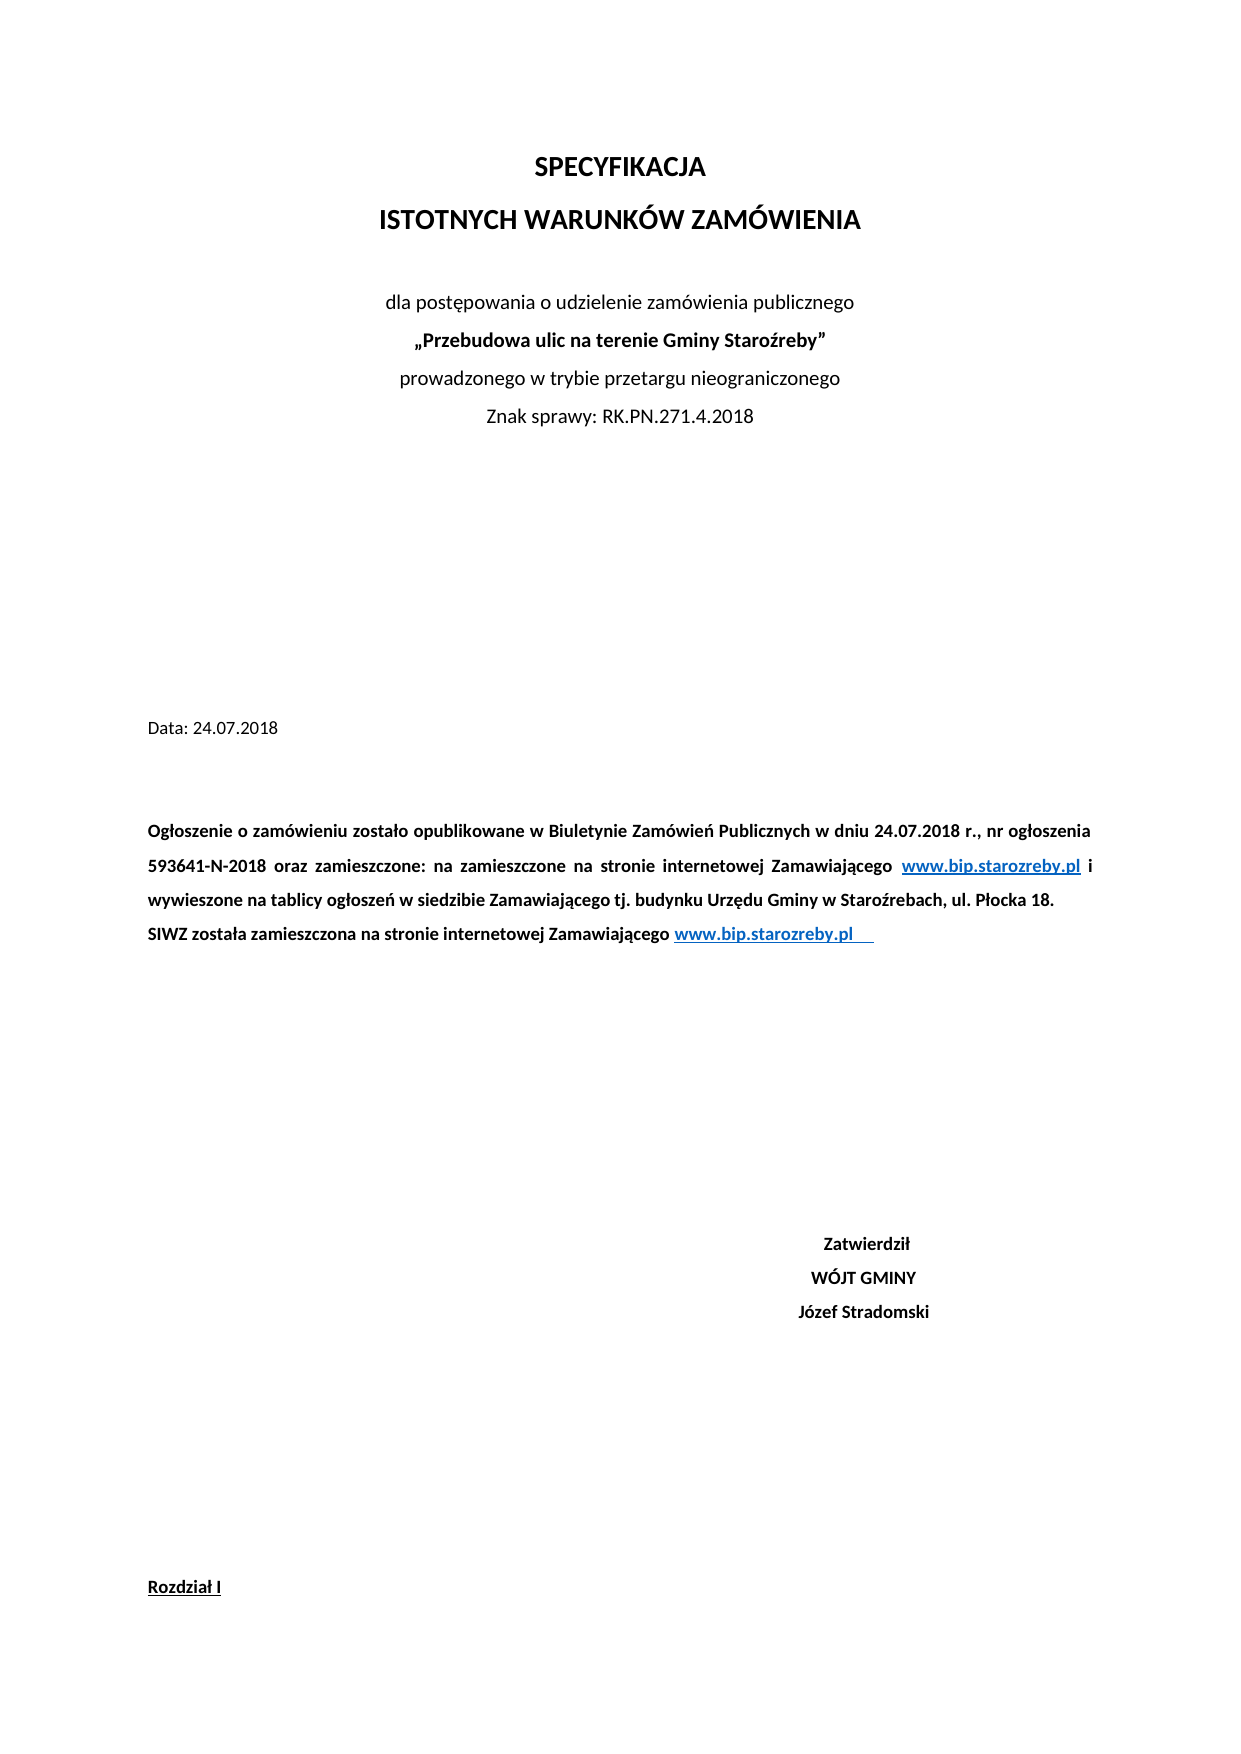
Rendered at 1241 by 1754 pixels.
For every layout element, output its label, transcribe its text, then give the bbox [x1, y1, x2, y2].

text Ogłoszenie o zamówieniu zostało opublikowane w Biuletynie Zamówień Publicznych w dniu 24.07.2018 r., nr ogłoszenia 593641-N-2018 oraz zamieszczone: na zamieszczone na stronie internetowej Zamawiającego www.bip.starozreby.pl i wywieszone na tablicy ogłoszeń w siedzibie Zamawiającego tj. budynku Urzędu Gminy w Staroźrebach, ul. Płocka 18. [148, 819, 1093, 911]
text „Przebudowa ulic na terenie Gminy Staroźreby” [148, 327, 1093, 352]
text ISTOTNYCH WARUNKÓW ZAMÓWIENIA [148, 201, 1093, 237]
text Józef Stradomski [148, 1301, 1093, 1324]
text dla postępowania o udzielenie zamówienia publicznego [148, 289, 1093, 314]
text SIWZ została zamieszczona na stronie internetowej Zamawiającego www.bip.starozreby.pl [148, 923, 1093, 946]
text Zatwierdził [148, 1232, 1093, 1255]
text Data: 24.07.2018 [148, 716, 1093, 739]
text WÓJT GMINY [148, 1266, 1093, 1289]
text prowadzonego w trybie przetargu nieograniczonego [148, 365, 1093, 391]
text SPECYFIKACJA [148, 148, 1093, 183]
text Znak sprawy: RK.PN.271.4.2018 [148, 403, 1093, 429]
text Rozdział I [148, 1576, 1093, 1599]
